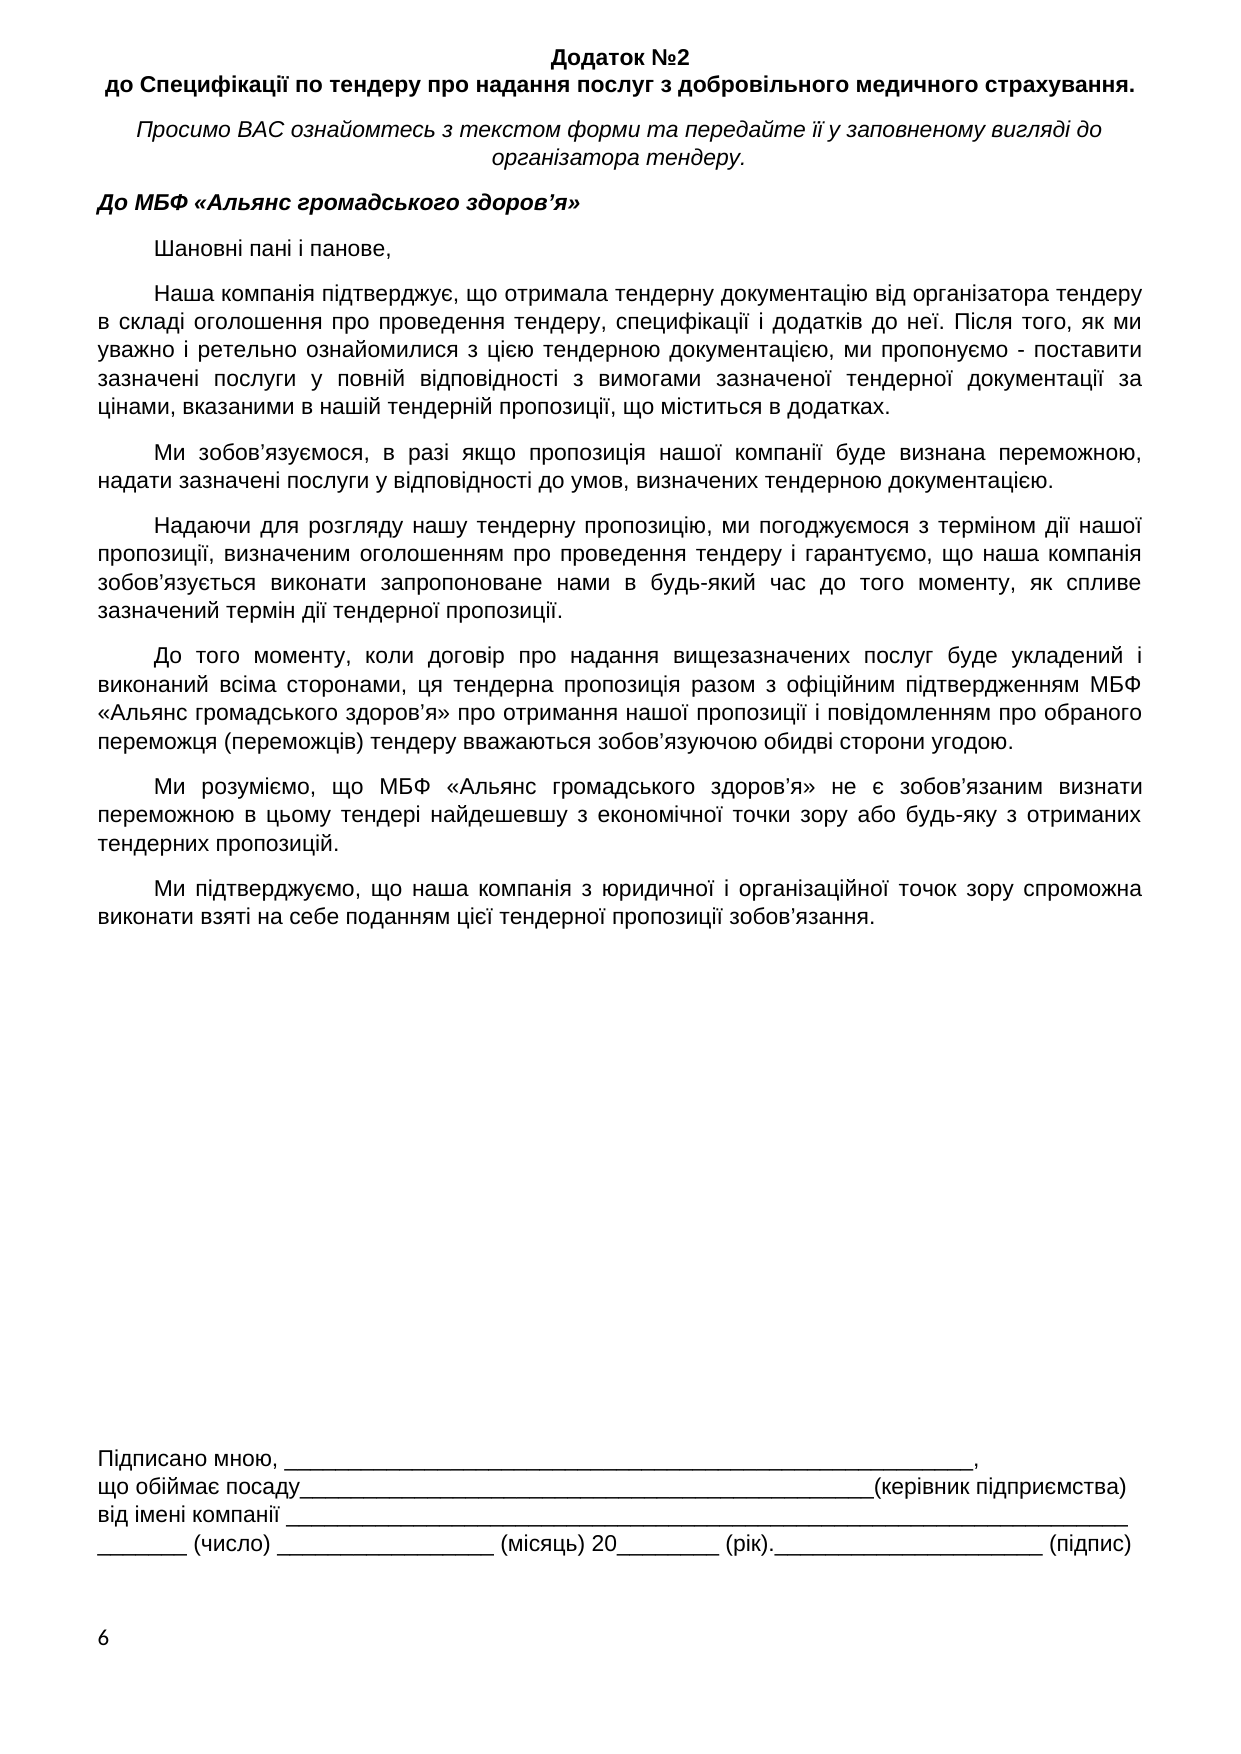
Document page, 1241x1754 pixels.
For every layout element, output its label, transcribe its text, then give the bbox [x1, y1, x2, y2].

text Надаючи для розгляду нашу тендерну пропозицію, ми погоджуємося з терміном дії нашої пропозиції, визначеним оголошенням про проведення тендеру і гарантуємо, що наша компанія зобов’язується виконати запропоноване нами в будь-який час до того моменту, як спливе зазначений термін дії тендерної пропозиції. [97, 512, 1143, 624]
text Додаток №2 [97, 44, 1143, 71]
text Шановні пані і панове, [97, 234, 1143, 261]
text від імені компанії __________________________________________________________________ [97, 1501, 1143, 1528]
text Ми зобов’язуємося, в разі якщо пропозиція нашої компанії буде визнана переможною, надати зазначені послуги у відповідності до умов, визначених тендерною документацією. [97, 438, 1143, 493]
text _______ (число) _________________ (місяць) 20________ (рік)._____________________ (підпис) [97, 1530, 1143, 1556]
text що обіймає посаду_____________________________________________(керівник підприємства) [97, 1473, 1143, 1499]
text Ми розуміємо, що МБФ «Альянс громадського здоров’я» не є зобов’язаним визнати переможною в цьому тендері найдешевшу з економічної точки зору або будь-яку з отриманих тендерних пропозицій. [97, 773, 1143, 856]
text Просимо ВАС ознайомтесь з текстом форми та передайте її у заповненому вигляді до організатора тендеру. [97, 116, 1143, 171]
text До того моменту, коли договір про надання вищезазначених послуг буде укладений і виконаний всіма сторонами, ця тендерна пропозиція разом з офіційним підтвердженням МБФ «Альянс громадського здоров’я» про отримання нашої пропозиції і повідомленням про обраного переможця (переможців) тендеру вважаються зобов’язуючою обидві сторони угодою. [97, 642, 1143, 754]
text До МБФ «Альянс громадського здоров’я» [97, 189, 1143, 216]
text до Специфікації по тендеру про надання послуг з добровільного медичного страхування. [97, 71, 1143, 97]
text Наша компанія підтверджує, що отримала тендерну документацію від організатора тендеру в складі оголошення про проведення тендеру, специфікації і додатків до неї. Після того, як ми уважно і ретельно ознайомилися з цією тендерною документацією, ми пропонуємо - поставити зазначені послуги у повній відповідності з вимогами зазначеної тендерної документації за цінами, вказаними в нашій тендерній пропозиції, що міститься в додатках. [97, 279, 1143, 420]
text Підписано мною, ______________________________________________________, [97, 1444, 1143, 1471]
text Ми підтверджуємо, що наша компанія з юридичної і організаційної точок зору спроможна виконати взяті на себе поданням цієї тендерної пропозиції зобов’язання. [97, 875, 1143, 929]
